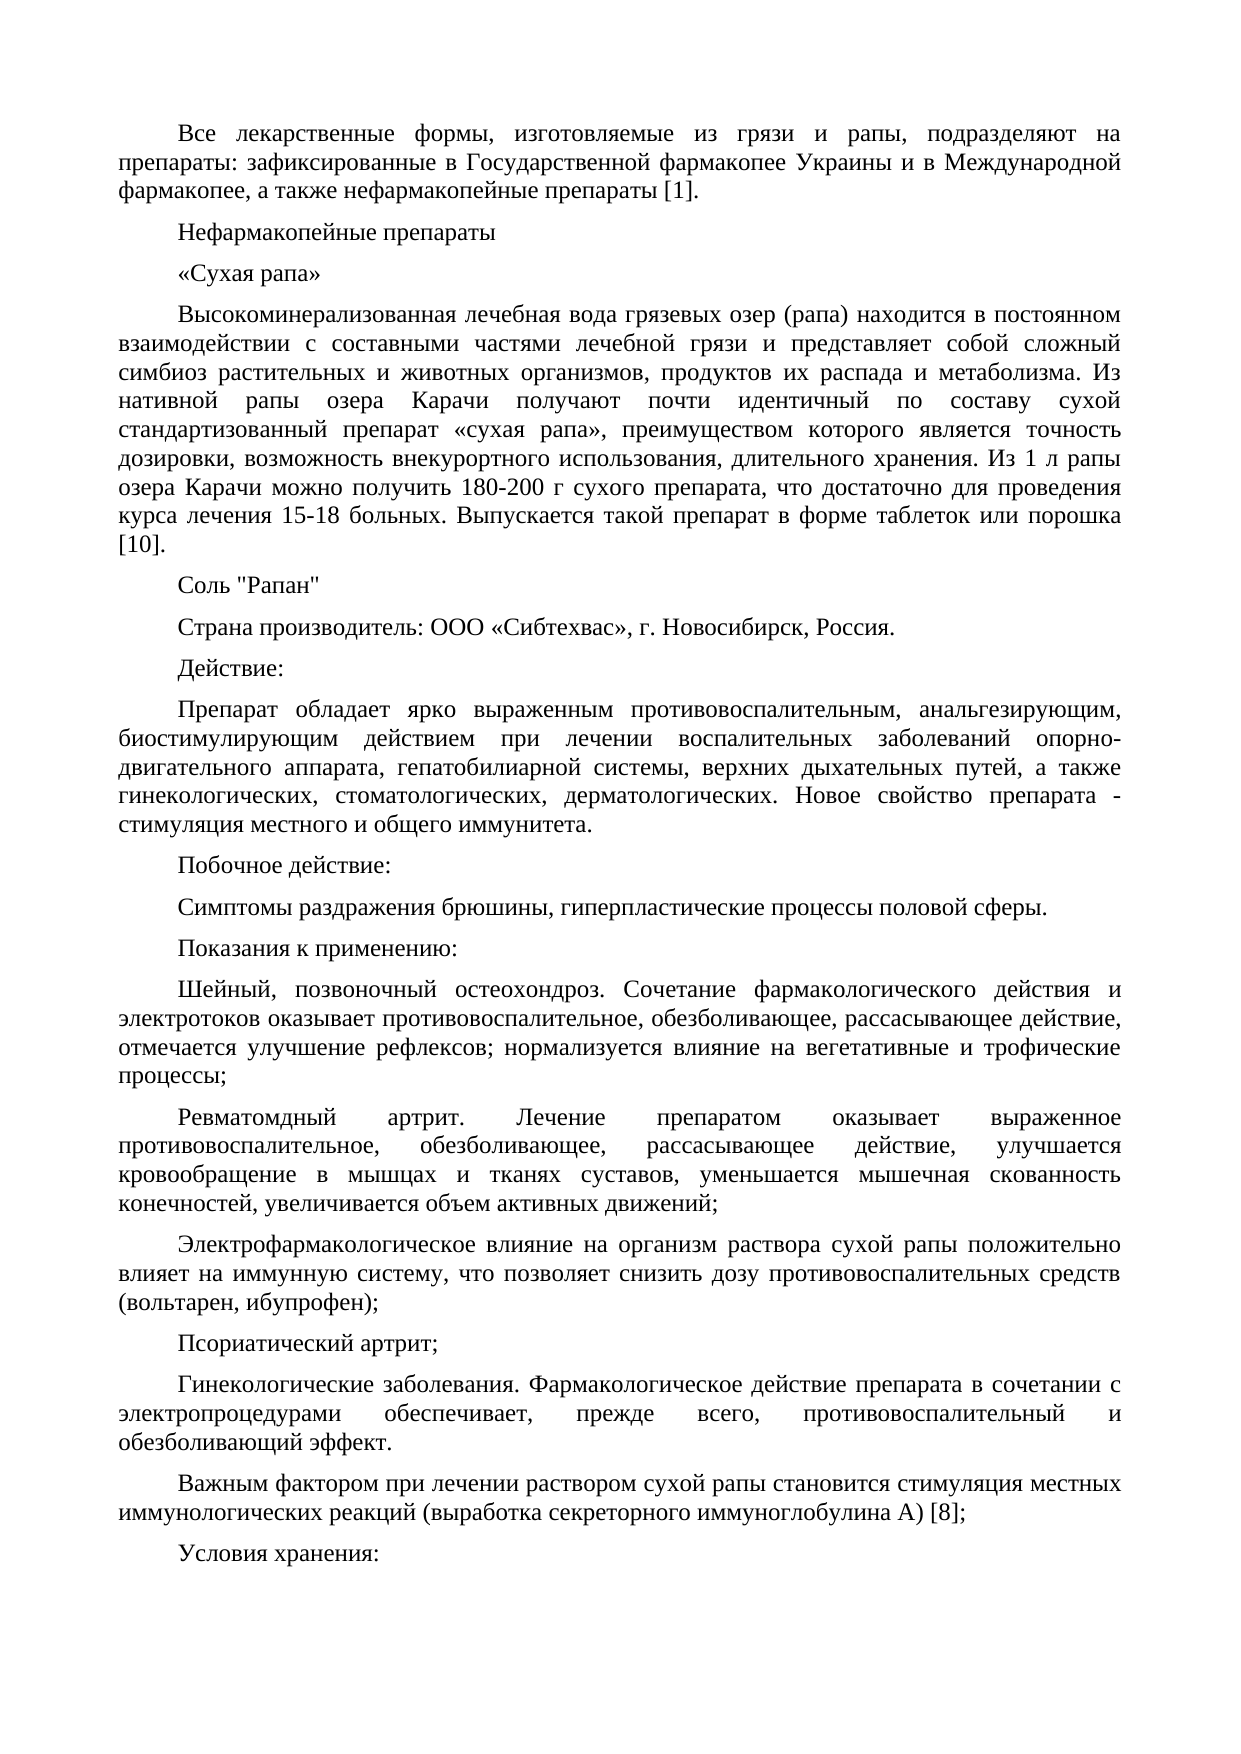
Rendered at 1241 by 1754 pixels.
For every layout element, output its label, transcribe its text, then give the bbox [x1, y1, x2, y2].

text Электрофармакологическое влияние на организм раствора сухой рапы положительно влияет на иммунную систему, что позволяет снизить дозу противовоспалительных средств (вольтарен, ибупрофен); [118, 1229, 1122, 1316]
text Препарат обладает ярко выраженным противовоспалительным, анальгезирующим, биостимулирующим действием при лечении воспалительных заболеваний опорно-двигательного аппарата, гепатобилиарной системы, верхних дыхательных путей, а также гинекологических, стоматологических, дерматологических. Новое свойство препарата - стимуляция местного и общего иммунитета. [118, 694, 1122, 838]
text Симптомы раздражения брюшины, гиперпластические процессы половой сферы. [118, 892, 1122, 921]
text Псориатический артрит; [118, 1328, 1122, 1357]
text «Сухая рапа» [118, 258, 1122, 287]
text Все лекарственные формы, изготовляемые из грязи и рапы, подразделяют на препараты: зафиксированные в Государственной фармакопее Украины и в Международной фармакопее, а также нефармакопейные препараты [1]. [118, 118, 1122, 204]
text Шейный, позвоночный остеохондроз. Сочетание фармакологического действия и электротоков оказывает противовоспалительное, обезболивающее, рассасывающее действие, отмечается улучшение рефлексов; нормализуется влияние на вегетативные и трофические процессы; [118, 974, 1122, 1089]
text Действие: [118, 653, 1122, 682]
text Страна производитель: ООО «Сибтехвас», г. Новосибирск, Россия. [118, 612, 1122, 641]
text Высокоминерализованная лечебная вода грязевых озер (рапа) находится в постоянном взаимодействии с составными частями лечебной грязи и представляет собой сложный симбиоз растительных и животных организмов, продуктов их распада и метаболизма. Из нативной рапы озера Карачи получают почти идентичный по составу сухой стандартизованный препарат «сухая рапа», преимуществом которого является точность дозировки, возможность внекурортного использования, длительного хранения. Из рапы озера Карачи можно получить 180- сухого препарата, что достаточно для проведения курса лечения 15-18 больных. Выпускается такой препарат в форме таблеток или порошка [10]. [118, 299, 1122, 558]
text Показания к применению: [118, 933, 1122, 962]
text Побочное действие: [118, 851, 1122, 879]
text Соль "Рапан" [118, 571, 1122, 599]
text Нефармакопейные препараты [118, 217, 1122, 246]
text Условия хранения: [118, 1538, 1122, 1567]
text Ревматомдный артрит. Лечение препаратом оказывает выраженное противовоспалительное, обезболивающее, рассасывающее действие, улучшается кровообращение в мышцах и тканях суставов, уменьшается мышечная скованность конечностей, увеличивается объем активных движений; [118, 1102, 1122, 1217]
text Гинекологические заболевания. Фармакологическое действие препарата в сочетании с электропроцедурами обеспечивает, прежде всего, противовоспалительный и обезболивающий эффект. [118, 1369, 1122, 1456]
text Важным фактором при лечении раствором сухой рапы становится стимуляция местных иммунологических реакций (выработка секреторного иммуноглобулина А) [8]; [118, 1468, 1122, 1526]
